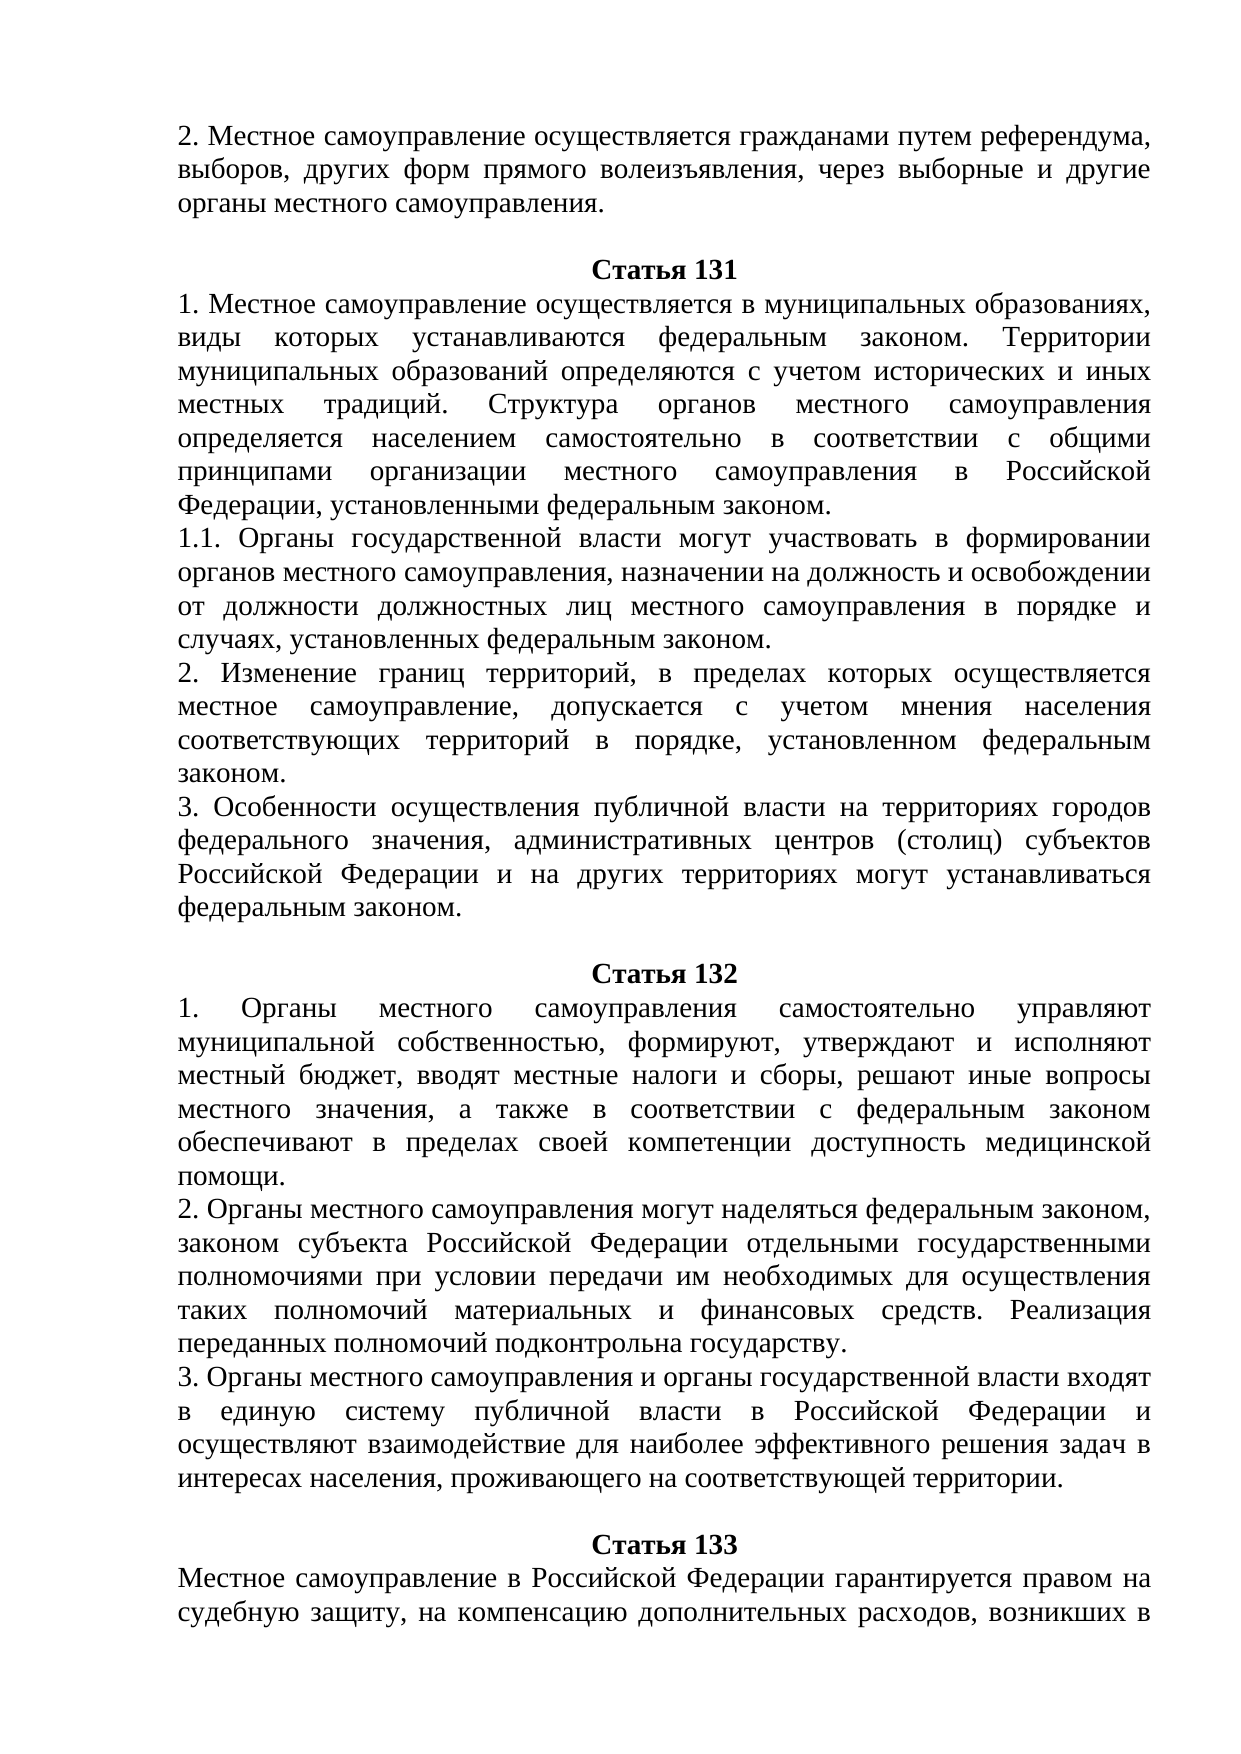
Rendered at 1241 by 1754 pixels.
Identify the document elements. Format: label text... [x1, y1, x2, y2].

text 2. Органы местного самоуправления могут наделяться федеральным законом, законом субъекта Российской Федерации отдельными государственными полномочиями при условии передачи им необходимых для осуществления таких полномочий материальных и финансовых средств. Реализация переданных полномочий подконтрольна государству. [177, 1191, 1152, 1359]
text Статья 133 [177, 1527, 1152, 1560]
text 3. Особенности осуществления публичной власти на территориях городов федерального значения, административных центров (столиц) субъектов Российской Федерации и на других территориях могут устанавливаться федеральным законом. [177, 789, 1152, 923]
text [177, 1560, 1152, 1627]
text 1. Органы местного самоуправления самостоятельно управляют муниципальной собственностью, формируют, утверждают и исполняют местный бюджет, вводят местные налоги и сборы, решают иные вопросы местного значения, а также в соответствии с федеральным законом обеспечивают в пределах своей компетенции доступность медицинской помощи. [177, 990, 1152, 1191]
text 3. Органы местного самоуправления и органы государственной власти входят в единую систему публичной власти в Российской Федерации и осуществляют взаимодействие для наиболее эффективного решения задач в интересах населения, проживающего на соответствующей территории. [177, 1359, 1152, 1493]
text 1.1. Органы государственной власти могут участвовать в формировании органов местного самоуправления, назначении на должность и освобождении от должности должностных лиц местного самоуправления в порядке и случаях, установленных федеральным законом. [177, 521, 1152, 655]
text 1. Местное самоуправление осуществляется в муниципальных образованиях, виды которых устанавливаются федеральным законом. Территории муниципальных образований определяются с учетом исторических и иных местных традиций. Структура органов местного самоуправления определяется населением самостоятельно в соответствии с общими принципами организации местного самоуправления в Российской Федерации, установленными федеральным законом. [177, 286, 1152, 521]
text 2. Изменение границ территорий, в пределах которых осуществляется местное самоуправление, допускается с учетом мнения населения соответствующих территорий в порядке, установленном федеральным законом. [177, 655, 1152, 789]
text 2. Местное самоуправление осуществляется гражданами путем референдума, выборов, других форм прямого волеизъявления, через выборные и другие органы местного самоуправления. [177, 118, 1152, 219]
text Статья 131 [177, 252, 1152, 286]
text Статья 132 [177, 957, 1152, 990]
